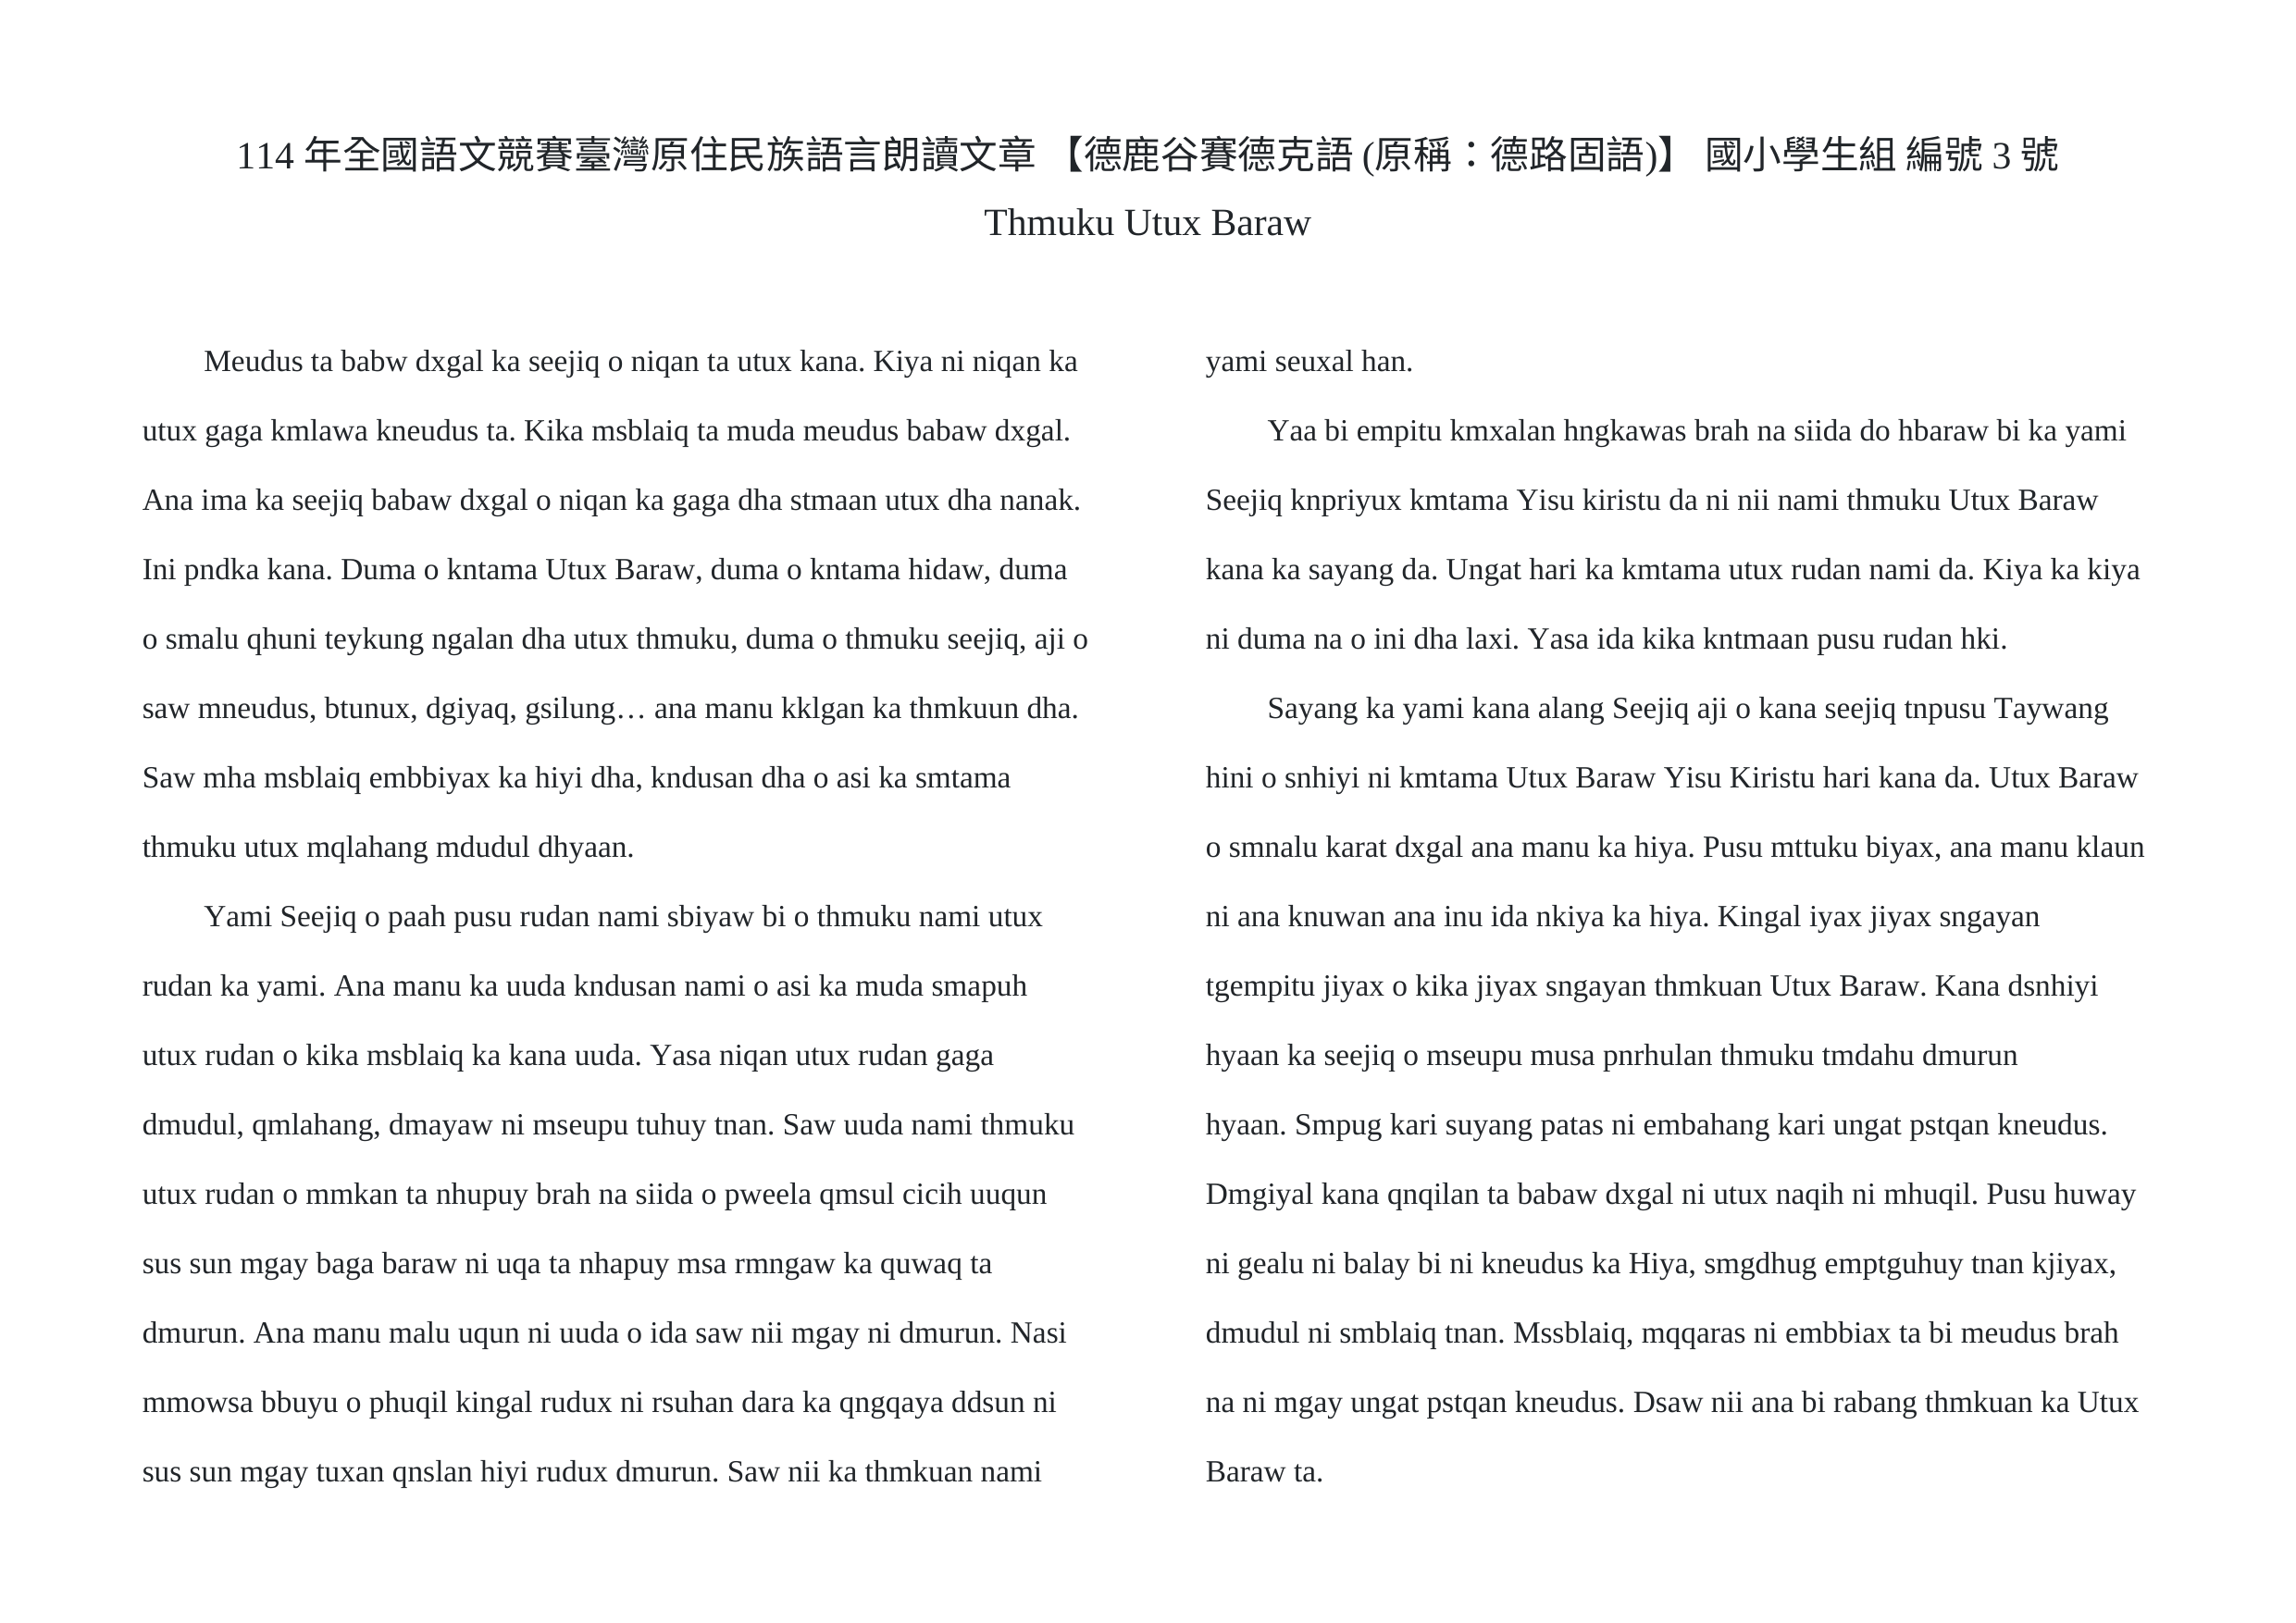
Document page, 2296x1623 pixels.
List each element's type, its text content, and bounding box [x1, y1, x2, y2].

text Sayang ka yami kana alang Seejiq aji o kana seejiq tnpusu Taywang hini o snhiyi ni kmtama Utux Baraw Yisu Kiristu hari kana da. Utux Baraw o smnalu karat dxgal ana manu ka hiya. Pusu mttuku biyax, ana manu klaun ni ana knuwan ana inu ida nkiya ka hiya. Kingal iyax jiyax sngayan tgempitu jiyax o kika jiyax sngayan thmkuan Utux Baraw. Kana dsnhiyi hyaan ka seejiq o mseupu musa pnrhulan thmuku tmdahu dmurun hyaan. Smpug kari suyang patas ni embahang kari ungat pstqan kneudus. Dmgiyal kana qnqilan ta babaw dxgal ni utux naqih ni mhuqil. Pusu huway ni gealu ni balay bi ni kneudus ka Hiya, smgdhug emptguhuy tnan kjiyax, dmudul ni smblaiq tnan. Mssblaiq, mqqaras ni embbiax ta bi meudus brah na ni mgay ungat pstqan kneudus. Dsaw nii ana bi rabang thmkuan ka Utux Baraw ta. [1206, 673, 2153, 1505]
text 114 年全國語文競賽臺灣原住民族語言朗讀文章 【德鹿谷賽德克語 (原稱：德路固語)】 國小學生組 編號 3 號 [142, 118, 2153, 187]
text Thmuku Utux Baraw [142, 187, 2153, 256]
text Meudus ta babw dxgal ka seejiq o niqan ta utux kana. Kiya ni niqan ka utux gaga kmlawa kneudus ta. Kika msblaiq ta muda meudus babaw dxgal. Ana ima ka seejiq babaw dxgal o niqan ka gaga dha stmaan utux dha nanak. Ini pndka kana. Duma o kntama Utux Baraw, duma o kntama hidaw, duma o smalu qhuni teykung ngalan dha utux thmuku, duma o thmuku seejiq, aji o saw mneudus, btunux, dgiyaq, gsilung… ana manu kklgan ka thmkuun dha. Saw mha msblaiq embbiyax ka hiyi dha, kndusan dha o asi ka smtama thmuku utux mqlahang mdudul dhyaan. [142, 326, 1090, 881]
text Yami Seejiq o paah pusu rudan nami sbiyaw bi o thmuku nami utux rudan ka yami. Ana manu ka uuda kndusan nami o asi ka muda smapuh utux rudan o kika msblaiq ka kana uuda. Yasa niqan utux rudan gaga dmudul, qmlahang, dmayaw ni mseupu tuhuy tnan. Saw uuda nami thmuku utux rudan o mmkan ta nhupuy brah na siida o pweela qmsul cicih uuqun sus sun mgay baga baraw ni uqa ta nhapuy msa rmngaw ka quwaq ta dmurun. Ana manu malu uqun ni uuda o ida saw nii mgay ni dmurun. Nasi mmowsa bbuyu o phuqil kingal rudux ni rsuhan dara ka qngqaya ddsun ni sus sun mgay tuxan qnslan hiyi rudux dmurun. Saw nii ka thmkuan nami yami seuxal han. [142, 881, 1090, 1505]
text Yami Seejiq o paah pusu rudan nami sbiyaw bi o thmuku nami utux rudan ka yami. Ana manu ka uuda kndusan nami o asi ka muda smapuh utux rudan o kika msblaiq ka kana uuda. Yasa niqan utux rudan gaga dmudul, qmlahang, dmayaw ni mseupu tuhuy tnan. Saw uuda nami thmuku utux rudan o mmkan ta nhupuy brah na siida o pweela qmsul cicih uuqun sus sun mgay baga baraw ni uqa ta nhapuy msa rmngaw ka quwaq ta dmurun. Ana manu malu uqun ni uuda o ida saw nii mgay ni dmurun. Nasi mmowsa bbuyu o phuqil kingal rudux ni rsuhan dara ka qngqaya ddsun ni sus sun mgay tuxan qnslan hiyi rudux dmurun. Saw nii ka thmkuan nami yami seuxal han. [1206, 326, 2153, 395]
text Yaa bi empitu kmxalan hngkawas brah na siida do hbaraw bi ka yami Seejiq knpriyux kmtama Yisu kiristu da ni nii nami thmuku Utux Baraw kana ka sayang da. Ungat hari ka kmtama utux rudan nami da. Kiya ka kiya ni duma na o ini dha laxi. Yasa ida kika kntmaan pusu rudan hki. [1206, 395, 2153, 673]
